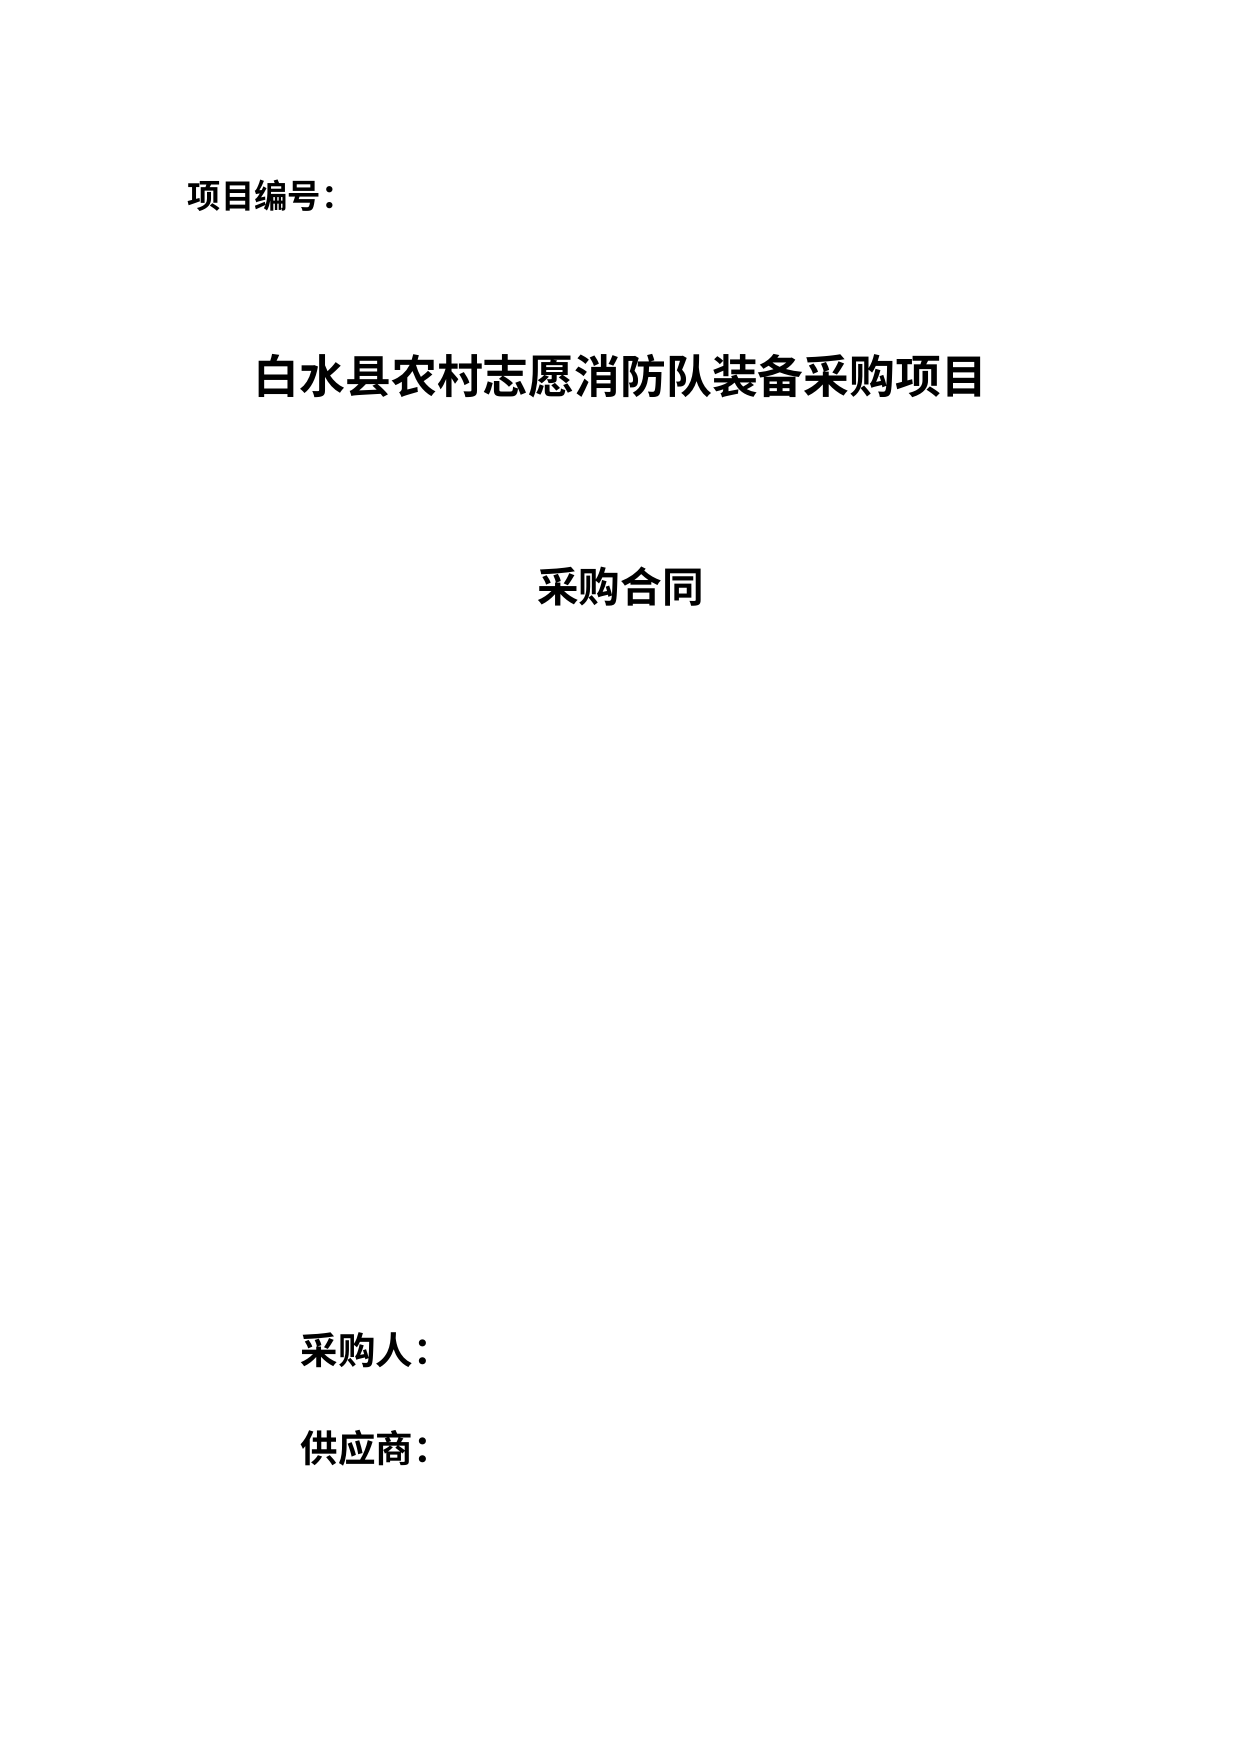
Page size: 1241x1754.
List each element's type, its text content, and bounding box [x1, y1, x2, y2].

text 供应商： [187, 1413, 1053, 1478]
text 白水县农村志愿消防队装备采购项目 [187, 324, 1053, 422]
text 项目编号： [187, 162, 1053, 227]
text 采购合同 [187, 552, 1053, 617]
text 采购人： [187, 1316, 1053, 1381]
